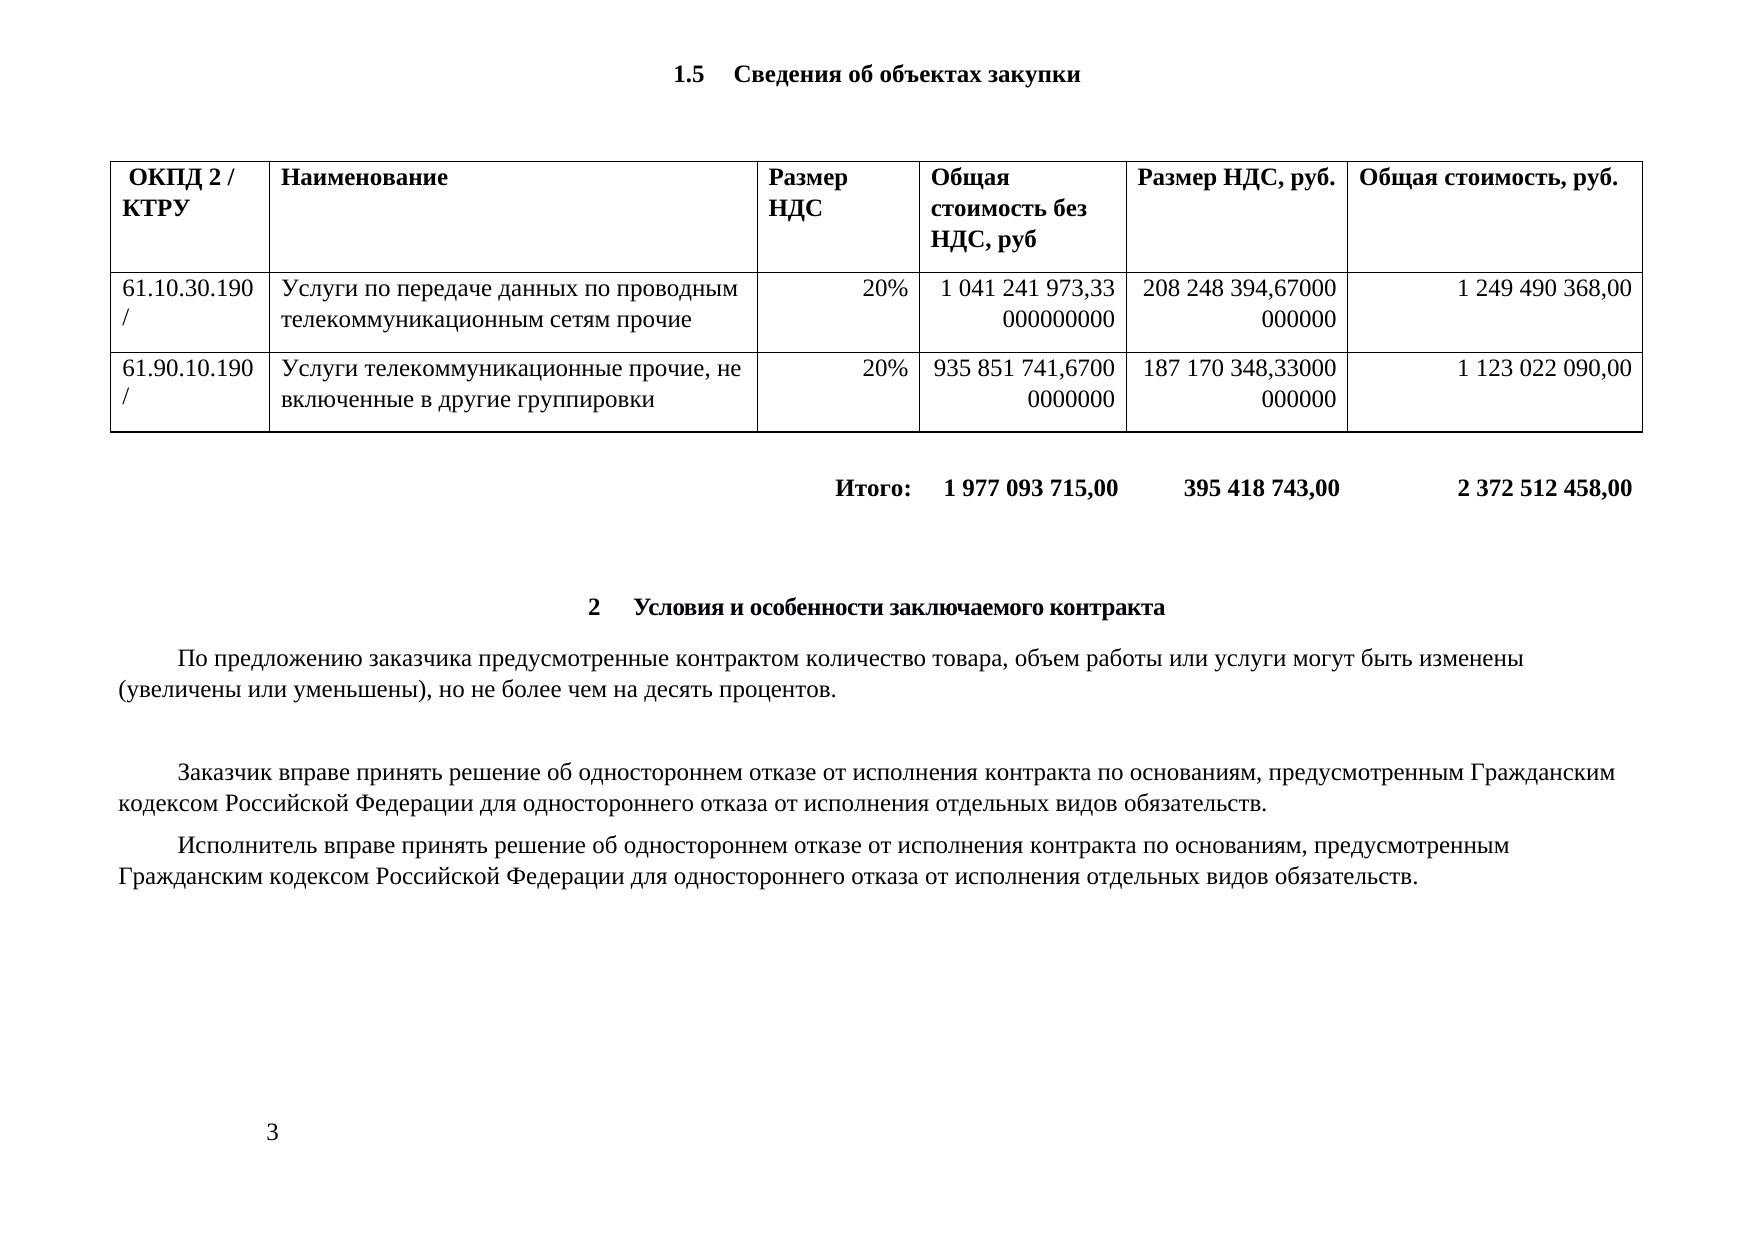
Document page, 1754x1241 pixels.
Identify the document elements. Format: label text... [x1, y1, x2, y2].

table_header Итого: [111, 473, 923, 521]
text По предложению заказчика предусмотренные контрактом количество товара, объем работы или услуги могут быть изменены (увеличены или уменьшены), но не более чем на десять процентов. [118, 643, 1636, 703]
table_cell Услуги по передаче данных по проводным телекоммуникационным сетям прочие [270, 273, 757, 352]
table_header 1 977 093 715,00 [923, 473, 1129, 521]
subtitle Сведения об объектах закупки [118, 59, 1636, 88]
table_cell 208 248 394,67000000000 [1127, 273, 1347, 352]
table_header Общая стоимость без НДС, руб [920, 162, 1126, 272]
table_header Общая стоимость, руб. [1348, 162, 1642, 272]
table_header Размер НДС, руб. [1127, 162, 1347, 272]
table_cell 20% [758, 273, 919, 352]
table_cell Услуги телекоммуникационные прочие, не включенные в другие группировки [270, 353, 757, 431]
table_header 2 372 512 458,00 [1351, 473, 1643, 521]
table_cell 20% [758, 353, 919, 431]
table_header Размер НДС [758, 162, 919, 272]
table_cell 935 851 741,67000000000 [920, 353, 1126, 431]
table_cell 61.10.30.190 / [111, 273, 269, 352]
table_header ОКПД 2 / КТРУ [111, 162, 269, 272]
text Исполнитель вправе принять решение об одностороннем отказе от исполнения контракта по основаниям, предусмотренным Гражданским кодексом Российской Федерации для одностороннего отказа от исполнения отдельных видов обязательств. [118, 830, 1636, 890]
table_cell 1 123 022 090,00 [1348, 353, 1642, 431]
table_cell 1 041 241 973,33000000000 [920, 273, 1126, 352]
text Заказчик вправе принять решение об одностороннем отказе от исполнения контракта по основаниям, предусмотренным Гражданским кодексом Российской Федерации для одностороннего отказа от исполнения отдельных видов обязательств. [118, 757, 1636, 817]
table_header 395 418 743,00 [1130, 473, 1351, 521]
table_cell 1 249 490 368,00 [1348, 273, 1642, 352]
table_header Наименование [270, 162, 757, 272]
table_cell 187 170 348,33000000000 [1127, 353, 1347, 431]
table_cell 61.90.10.190 / [111, 353, 269, 431]
subtitle Условия и особенности заключаемого контракта [118, 592, 1636, 620]
